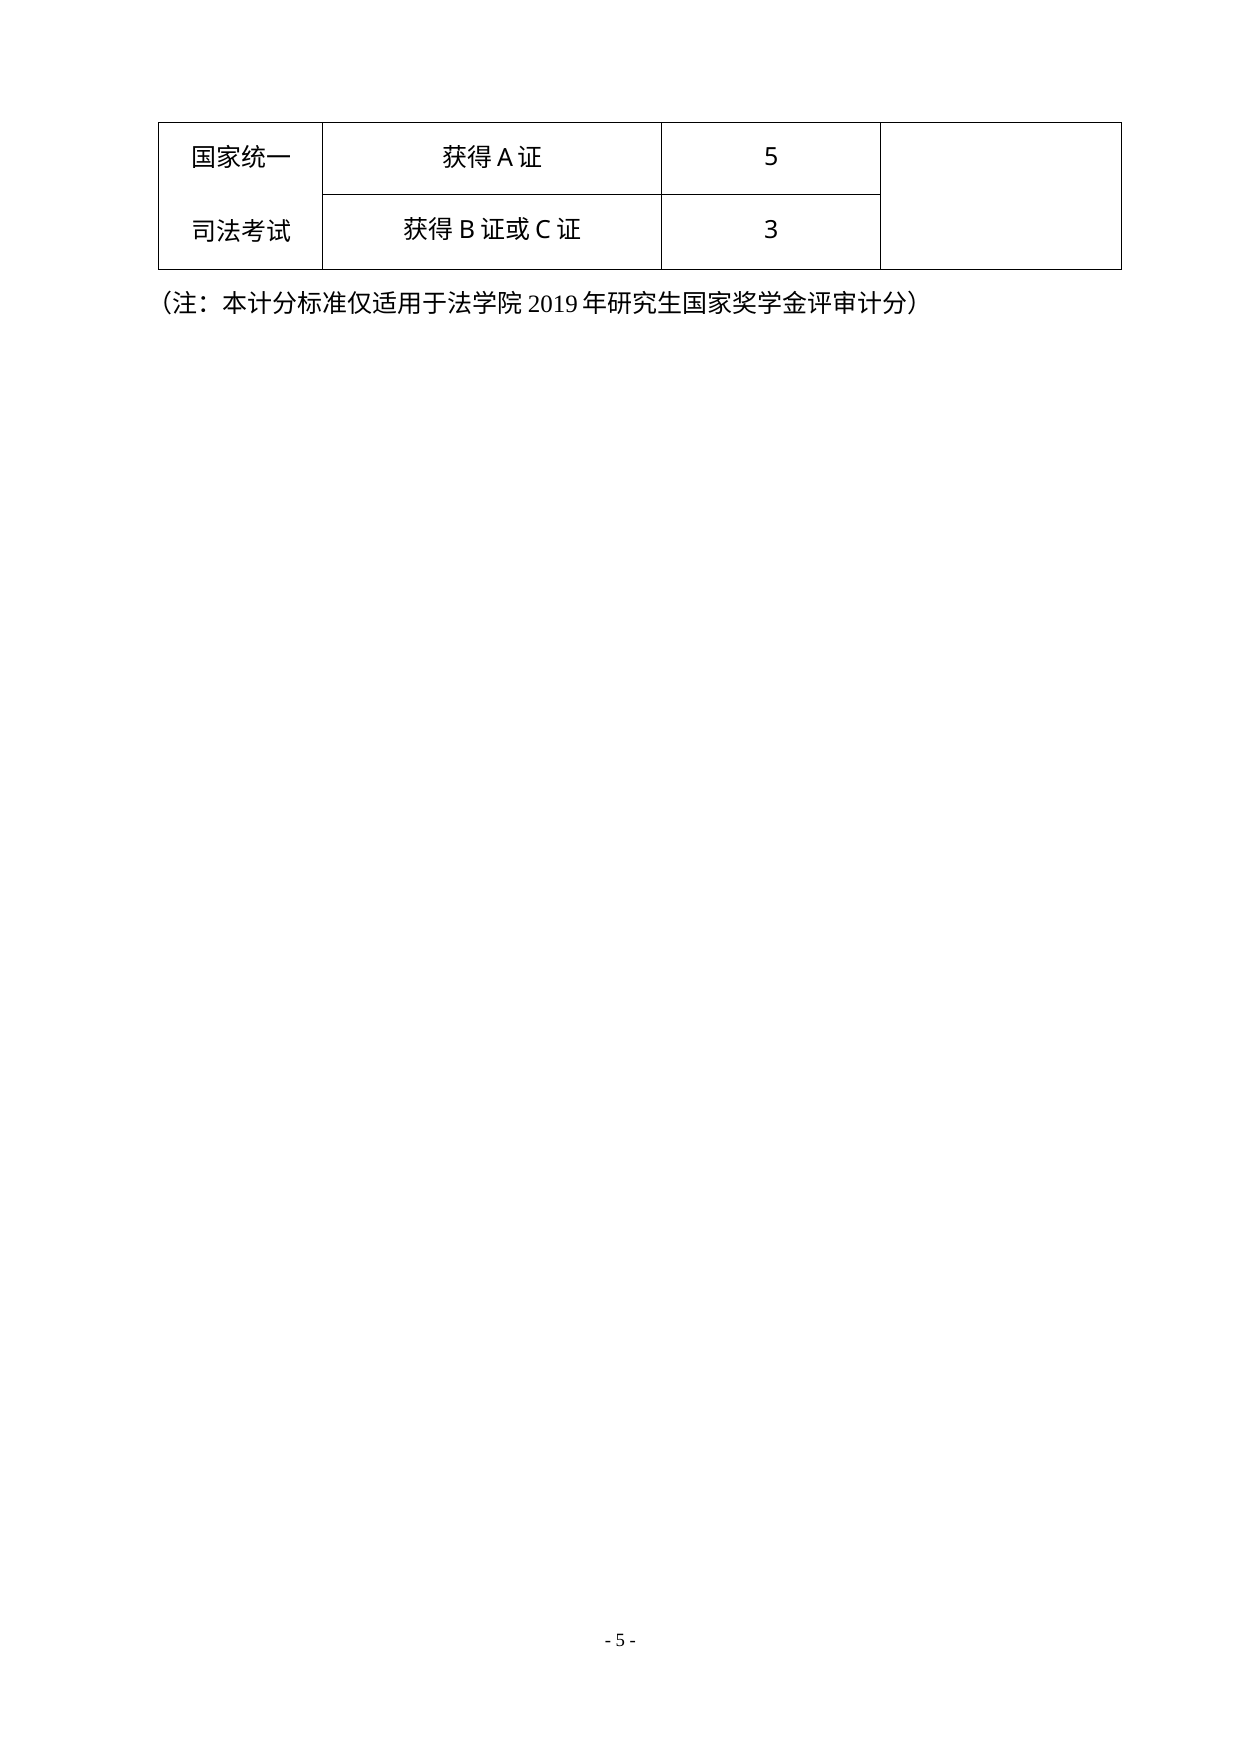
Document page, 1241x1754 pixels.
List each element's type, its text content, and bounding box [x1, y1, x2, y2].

table_cell 国家统一 司法考试 [159, 123, 322, 268]
text （注：本计分标准仅适用于法学院2019年研究生国家奖学金评审计分） [148, 269, 1092, 334]
table_cell 3 [662, 195, 880, 268]
table_cell 获得A证 [323, 123, 661, 194]
table_cell 5 [662, 123, 880, 194]
table_cell 获得B证或C证 [323, 195, 661, 268]
